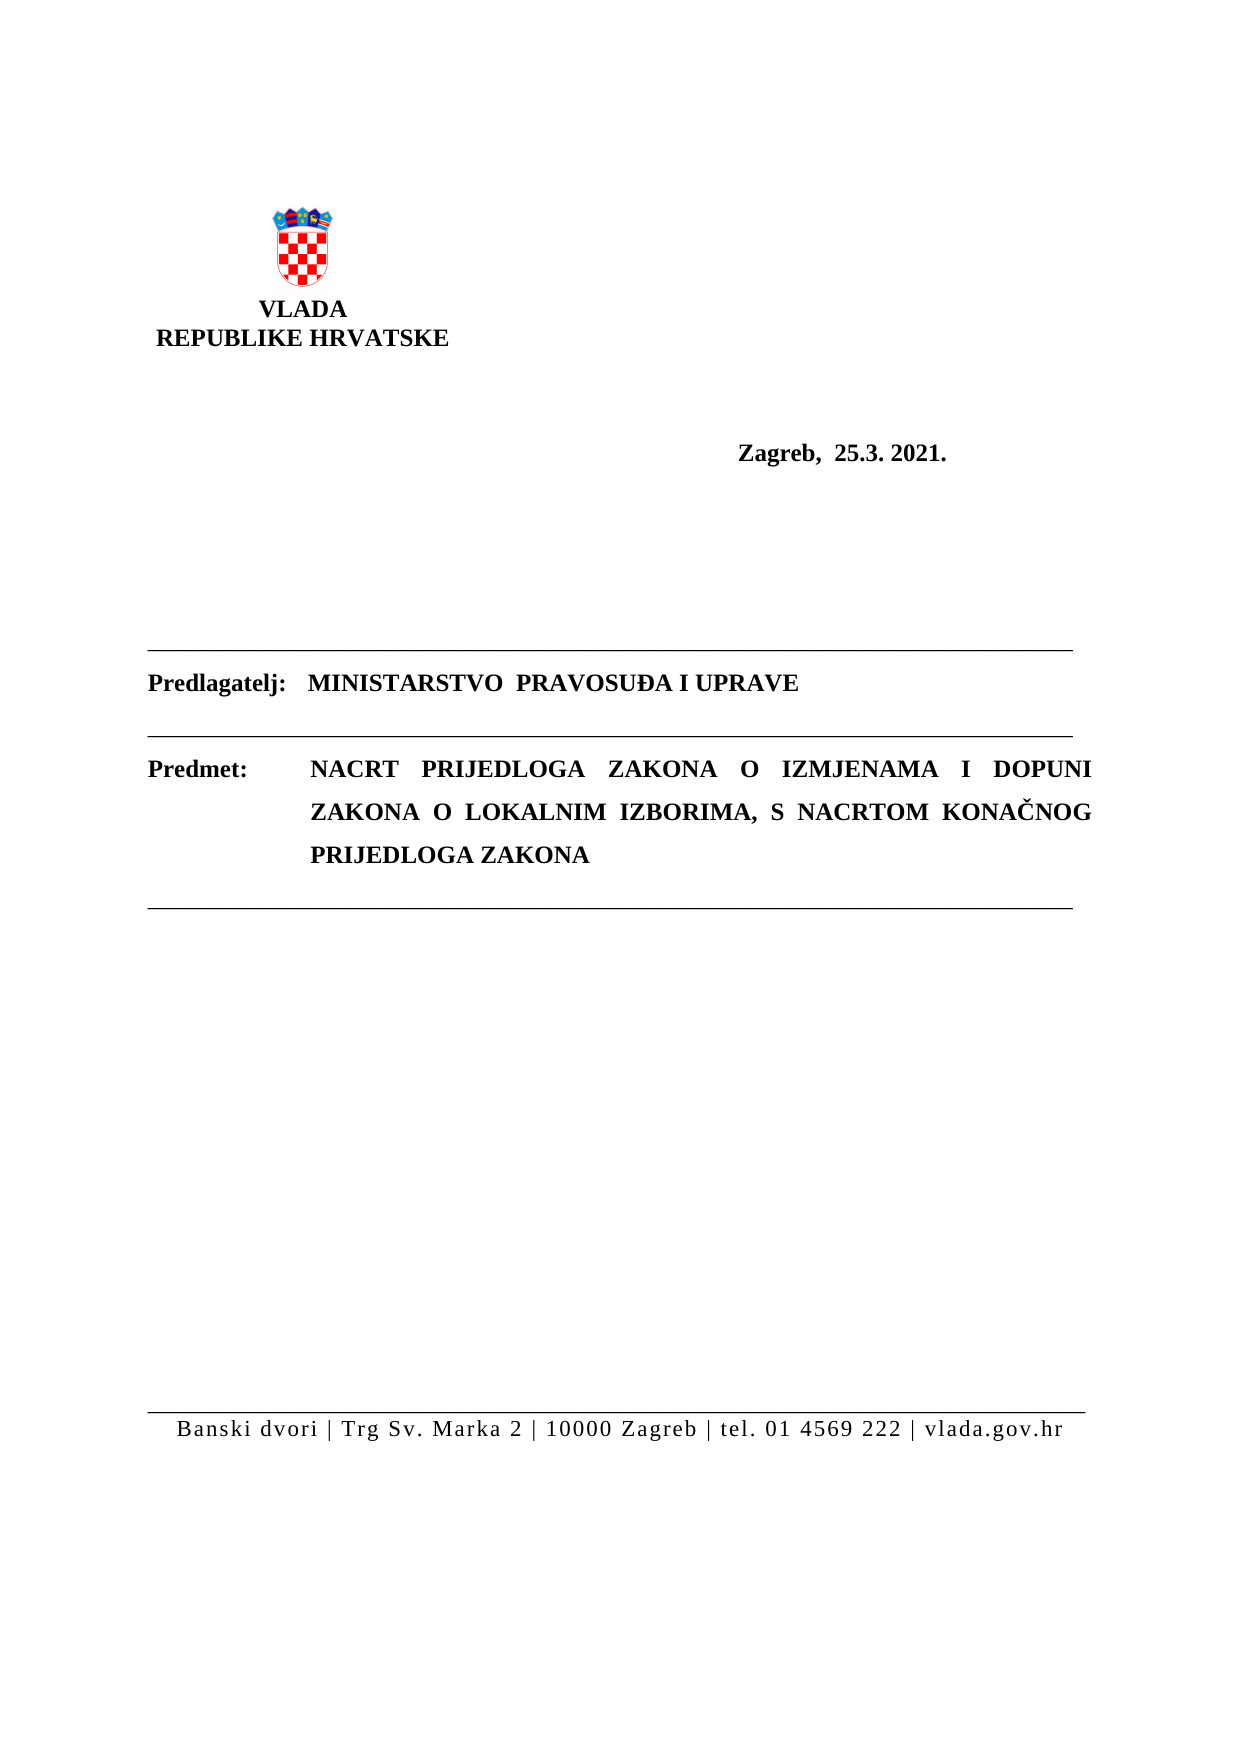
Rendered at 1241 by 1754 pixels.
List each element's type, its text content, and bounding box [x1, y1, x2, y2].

picture [271, 205, 334, 295]
text __________________________________________________________________________ [148, 711, 1093, 740]
text ___________________________________________________________________________ [148, 1387, 1093, 1415]
text Predlagatelj: MINISTARSTVO PRAVOSUĐA I UPRAVE [148, 668, 1093, 697]
text Banski dvori | Trg Sv. Marka 2 | 10000 Zagreb | tel. 01 4569 222 | vlada.gov.hr [148, 1415, 1093, 1442]
text REPUBLIKE HRVATSKE [148, 323, 458, 352]
text __________________________________________________________________________ [148, 883, 1093, 912]
text __________________________________________________________________________ [148, 625, 1093, 653]
text Predmet: NACRT PRIJEDLOGA ZAKONA O IZMJENAMA I DOPUNI ZAKONA O LOKALNIM IZBORIMA, S NACRTOM KONAČNOG PRIJEDLOGA ZAKONA [148, 754, 1093, 869]
text Zagreb, 25.3. 2021. [148, 438, 1093, 467]
text VLADA [148, 294, 458, 323]
